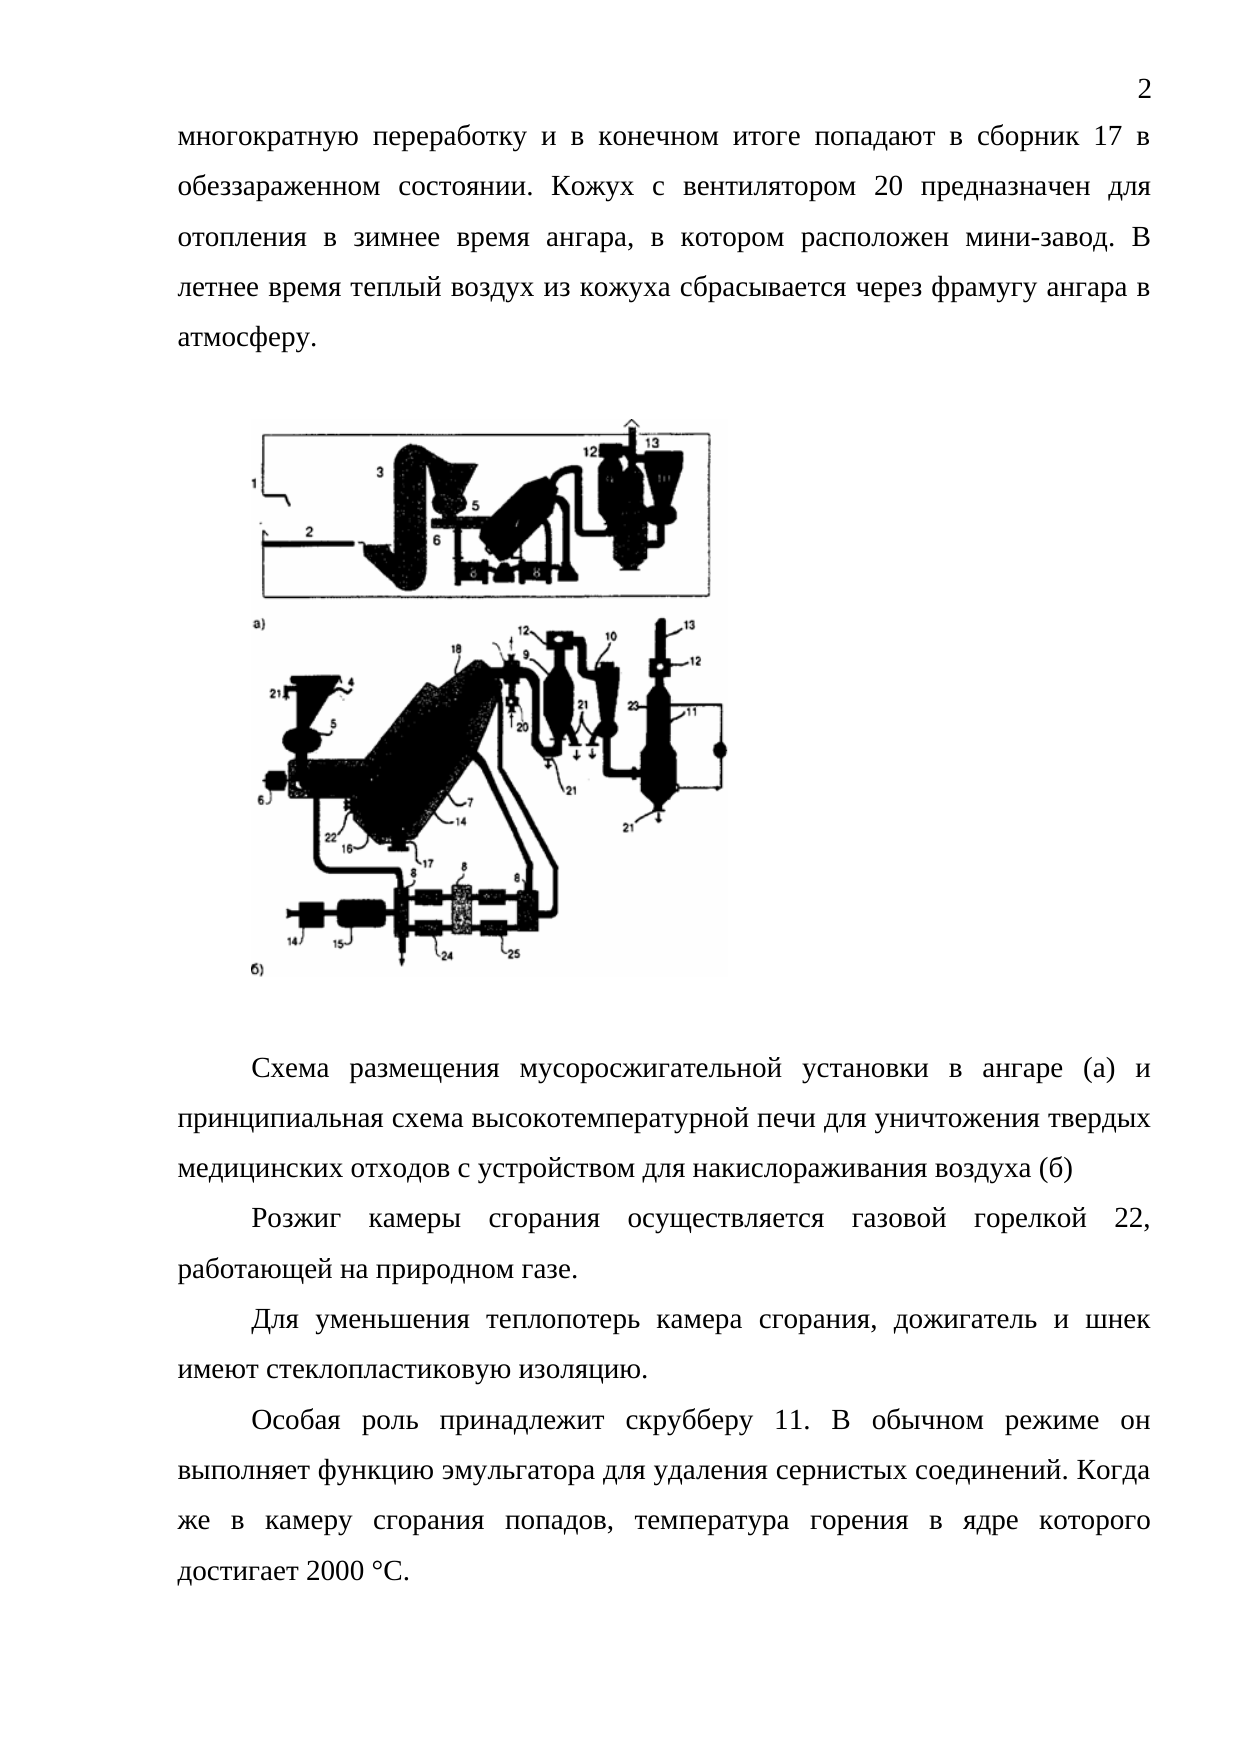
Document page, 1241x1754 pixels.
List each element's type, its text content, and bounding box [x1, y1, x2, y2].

text Особая роль принадлежит скрубберу 11. В обычном режиме он выполняет функцию эмульгатора для удаления сернистых соединений. Когда же в камеру сгорания попадов, температура горения в ядре которого достигает 2000 °С. [177, 1402, 1152, 1586]
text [177, 118, 1152, 353]
text Для уменьшения теплопотерь камера сгорания, дожигатель и шнек имеют стеклопластиковую изоляцию. [177, 1301, 1152, 1385]
text Схема размещения мусоросжигательной установки в ангаре (а) и принципиальная схема высокотемпературной печи для уничтожения твердых медицинских отходов с устройством для накислораживания воздуха (б) [177, 1050, 1152, 1184]
text Розжиг камеры сгорания осуществляется газовой горелкой 22, работающей на природном газе. [177, 1201, 1152, 1284]
picture [251, 419, 731, 983]
